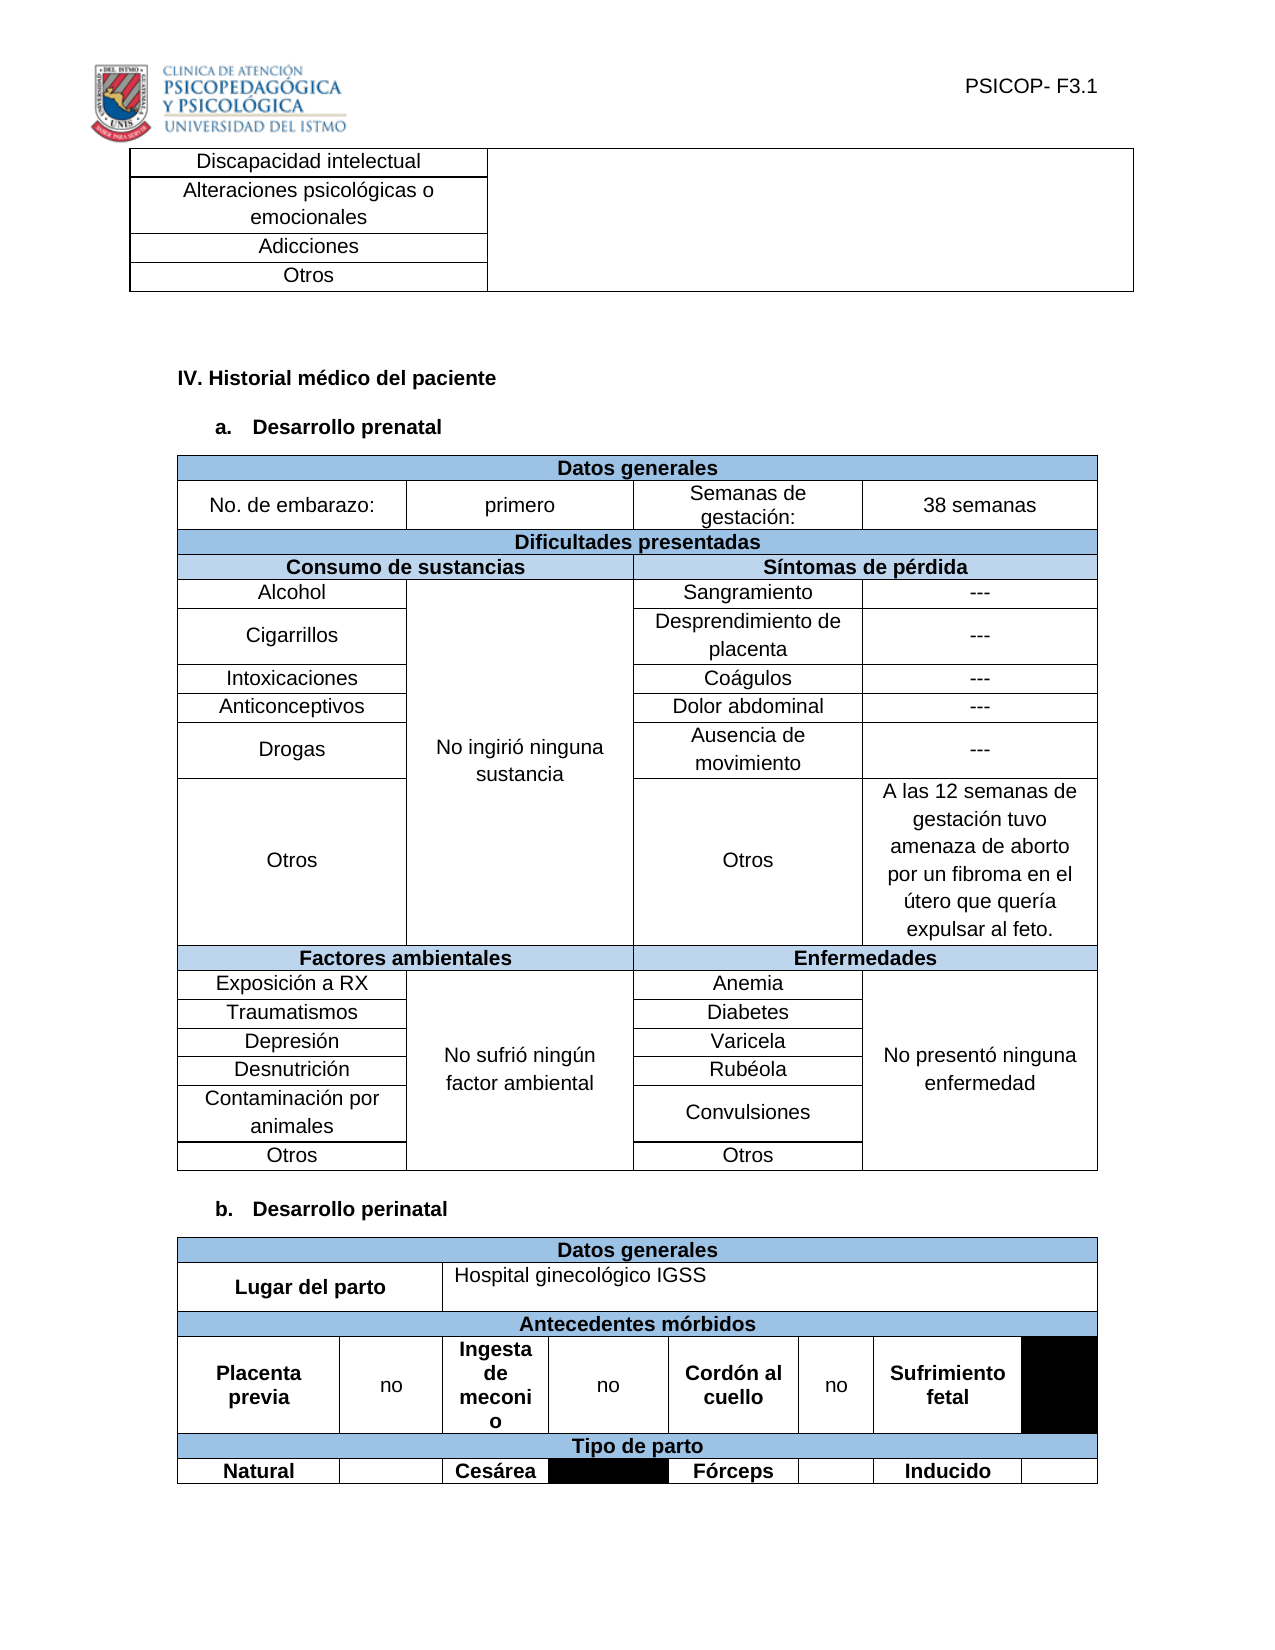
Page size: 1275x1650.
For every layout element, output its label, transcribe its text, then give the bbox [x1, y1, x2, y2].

table_cell Factores ambientales [178, 946, 633, 970]
table_cell --- [863, 609, 1097, 664]
table_cell [549, 1459, 668, 1483]
table_cell Ingesta de meconio [443, 1337, 548, 1433]
table_cell Alcohol [178, 580, 406, 608]
table_cell Desprendimiento de placenta [634, 609, 862, 664]
table_cell Fórceps [669, 1459, 798, 1483]
table_cell Depresión [178, 1029, 406, 1056]
table_cell Contaminación por animales [178, 1086, 406, 1141]
table_cell Inducido [874, 1459, 1021, 1483]
table_cell Intoxicaciones [178, 665, 406, 693]
list Desarrollo prenatal [215, 414, 1098, 438]
table_cell Otros [634, 779, 862, 945]
table_cell Varicela [634, 1029, 862, 1056]
text IV. Historial médico del paciente [177, 366, 1098, 389]
table_cell Natural [178, 1459, 339, 1483]
list Desarrollo perinatal [215, 1196, 1098, 1220]
table_cell Enfermedades [634, 946, 1097, 970]
table_cell Tipo de parto [178, 1434, 1097, 1458]
table_header Datos generales [178, 1238, 1097, 1262]
table_cell [488, 149, 1133, 291]
table_cell no [549, 1337, 668, 1433]
table_cell --- [863, 723, 1097, 778]
table_cell Antecedentes mórbidos [178, 1312, 1097, 1336]
table_cell Traumatismos [178, 1000, 406, 1027]
table_cell primero [407, 481, 633, 529]
table_cell Ausencia de movimiento [634, 723, 862, 778]
table_cell Discapacidad intelectual [131, 149, 487, 176]
table_cell Cesárea [443, 1459, 548, 1483]
table_cell Dificultades presentadas [178, 530, 1097, 554]
table_cell Sufrimiento fetal [874, 1337, 1021, 1433]
table_cell Lugar del parto [178, 1263, 442, 1311]
table_cell Alteraciones psicológicas o emocionales [131, 178, 487, 233]
table_cell A las 12 semanas de gestación tuvo amenaza de aborto por un fibroma en el útero que quería expulsar al feto. [863, 779, 1097, 945]
table_cell Exposición a RX [178, 971, 406, 998]
table_cell Sangramiento [634, 580, 862, 608]
table_cell No ingirió ninguna sustancia [407, 580, 633, 945]
table_cell --- [863, 665, 1097, 693]
picture [42, 36, 406, 177]
table_cell Cordón al cuello [669, 1337, 798, 1433]
table_cell Consumo de sustancias [178, 555, 633, 579]
table_cell Diabetes [634, 1000, 862, 1027]
table_cell Coágulos [634, 665, 862, 693]
table_cell no [340, 1337, 442, 1433]
table_cell Drogas [178, 723, 406, 778]
table_cell Cigarrillos [178, 609, 406, 664]
table_cell Dolor abdominal [634, 694, 862, 722]
table_cell No presentó ninguna enfermedad [863, 971, 1097, 1170]
table_cell 38 semanas [863, 481, 1097, 529]
table_cell Otros [178, 1143, 406, 1170]
table_cell Síntomas de pérdida [634, 555, 1097, 579]
table_cell Semanas de gestación: [634, 481, 862, 529]
table_cell Rubéola [634, 1057, 862, 1085]
table_cell --- [863, 694, 1097, 722]
table_cell Anticonceptivos [178, 694, 406, 722]
table_cell [799, 1459, 873, 1483]
table_cell Otros [131, 263, 487, 291]
table_cell Otros [178, 779, 406, 945]
table_cell No sufrió ningún factor ambiental [407, 971, 633, 1170]
table_cell --- [863, 580, 1097, 608]
table_cell Anemia [634, 971, 862, 998]
table_cell Desnutrición [178, 1057, 406, 1085]
table_cell Convulsiones [634, 1086, 862, 1141]
table_cell no [799, 1337, 873, 1433]
table_cell Placenta previa [178, 1337, 339, 1433]
table_cell Hospital ginecológico IGSS [443, 1263, 1097, 1311]
table_cell [340, 1459, 442, 1483]
table_cell [1022, 1459, 1097, 1483]
table_header Datos generales [178, 456, 1097, 480]
table_cell No. de embarazo: [178, 481, 406, 529]
table_cell Adicciones [131, 234, 487, 262]
table_cell Otros [634, 1143, 862, 1170]
table_cell [1022, 1337, 1097, 1433]
